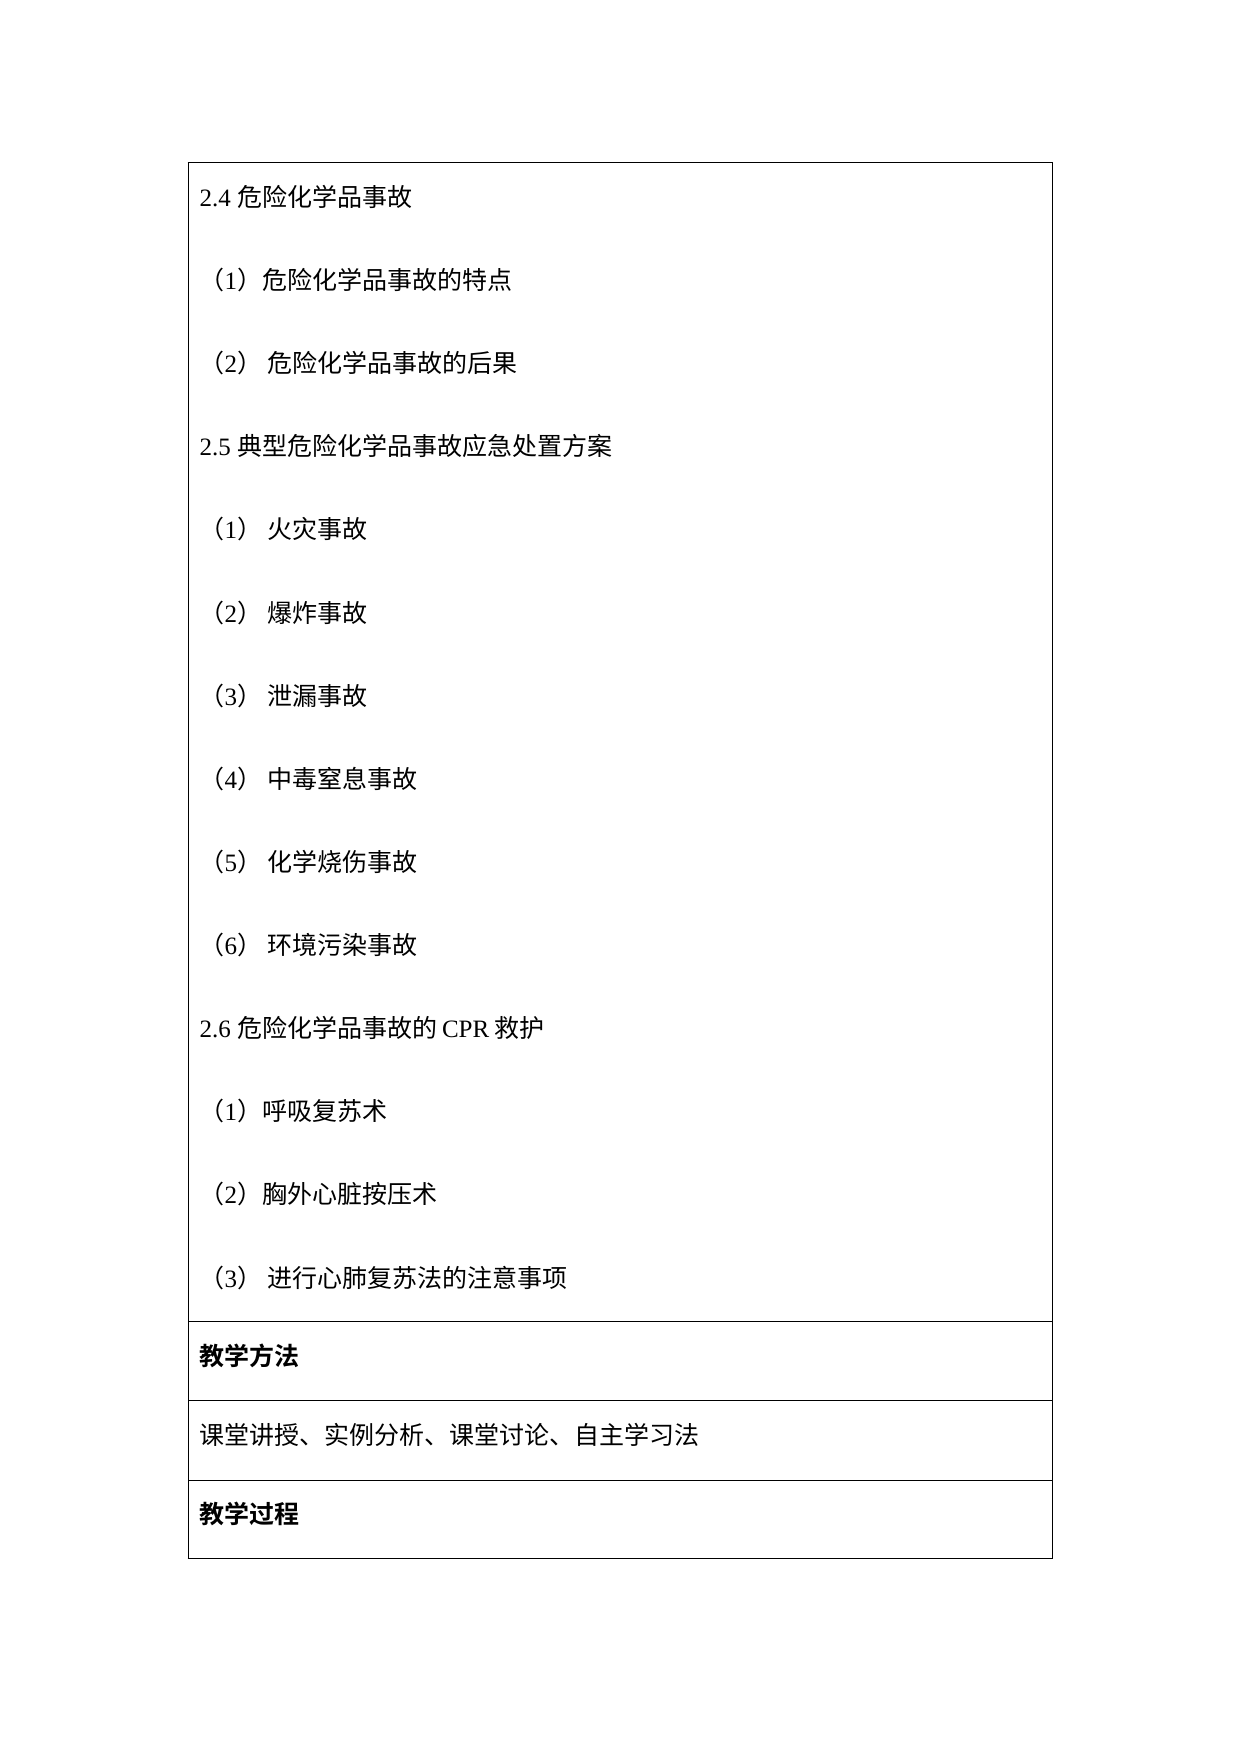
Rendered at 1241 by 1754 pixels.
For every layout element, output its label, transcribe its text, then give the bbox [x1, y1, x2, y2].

table_cell 课堂讲授、实例分析、课堂讨论、自主学习法 [189, 1401, 1052, 1479]
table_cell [189, 1481, 1052, 1558]
table_cell 2.4 危险化学品事故 （1）危险化学品事故的特点 （2） 危险化学品事故的后果 2.5 典型危险化学品事故应急处置方案 （1） 火灾事故 （2） 爆炸事故 （3） 泄漏事故 （4） 中毒窒息事故 （5） 化学烧伤事故 （6） 环境污染事故 2.6 危险化学品事故的CPR救护 （1）呼吸复苏术 （2）胸外心脏按压术 （3） 进行心肺复苏法的注意事项 [189, 163, 1052, 1321]
table_cell 教学方法 [189, 1322, 1052, 1400]
